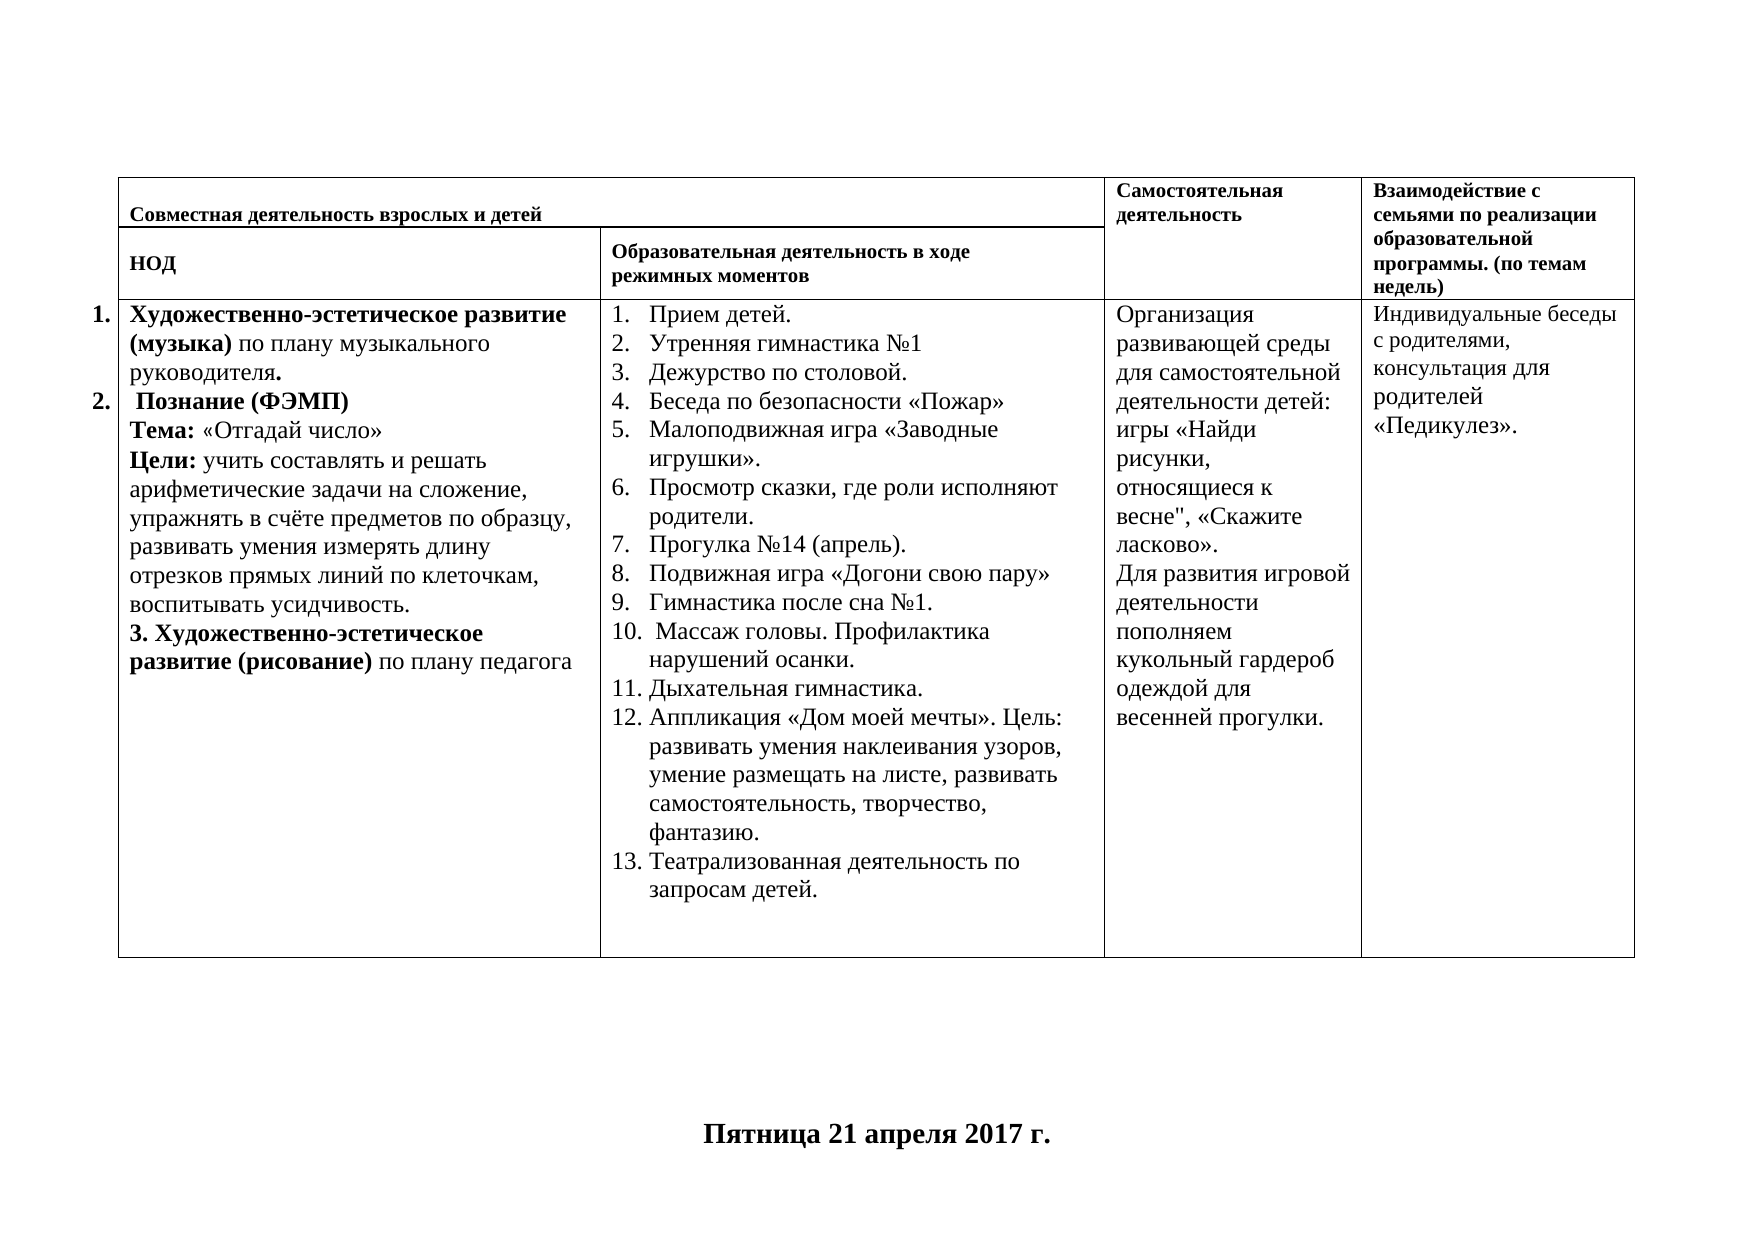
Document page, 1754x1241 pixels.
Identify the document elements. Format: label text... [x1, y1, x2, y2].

table_header Совместная деятельность взрослых и детей [119, 178, 1104, 226]
table_cell Образовательная деятельность в ходе режимных моментов [601, 228, 1104, 298]
table_cell Художественно-эстетическое развитие (музыка) по плану музыкального руководителя. Познание (ФЭМП) Тема: «Отгадай число» Цели: учить составлять и решать арифметические задачи на сложение, упражнять в счёте предметов по образцу, развивать умения измерять длину отрезков прямых линий по клеточкам, воспитывать усидчивость. 3. Художественно-эстетическое развитие (рисование) по плану педагога [119, 300, 600, 957]
text Пятница 21 апреля 2017 г. [118, 1117, 1636, 1150]
table_cell Организация развивающей среды для самостоятельной деятельности детей: игры «Найди рисунки, относящиеся к весне", «Скажите ласково». Для развития игровой деятельности пополняем кукольный гардероб одеждой для весенней прогулки. [1105, 300, 1361, 957]
table_cell НОД [119, 228, 600, 298]
table_header Взаимодействие с семьями по реализации образовательной программы. (по темам недель) [1362, 178, 1634, 298]
table_cell Прием детей. Утренняя гимнастика №1 Дежурство по столовой. Беседа по безопасности «Пожар» Малоподвижная игра «Заводные игрушки». Просмотр сказки, где роли исполняют родители. Прогулка №14 (апрель). Подвижная игра «Догони свою пару» Гимнастика после сна №1. Массаж головы. Профилактика нарушений осанки. Дыхательная гимнастика. Аппликация «Дом моей мечты». Цель: развивать умения наклеивания узоров, умение размещать на листе, развивать самостоятельность, творчество, фантазию. Театрализованная деятельность по запросам детей. [601, 300, 1104, 957]
table_cell Индивидуальные беседы с родителями, консультация для родителей «Педикулез». [1362, 300, 1634, 957]
table_header Самостоятельная деятельность [1105, 178, 1361, 298]
